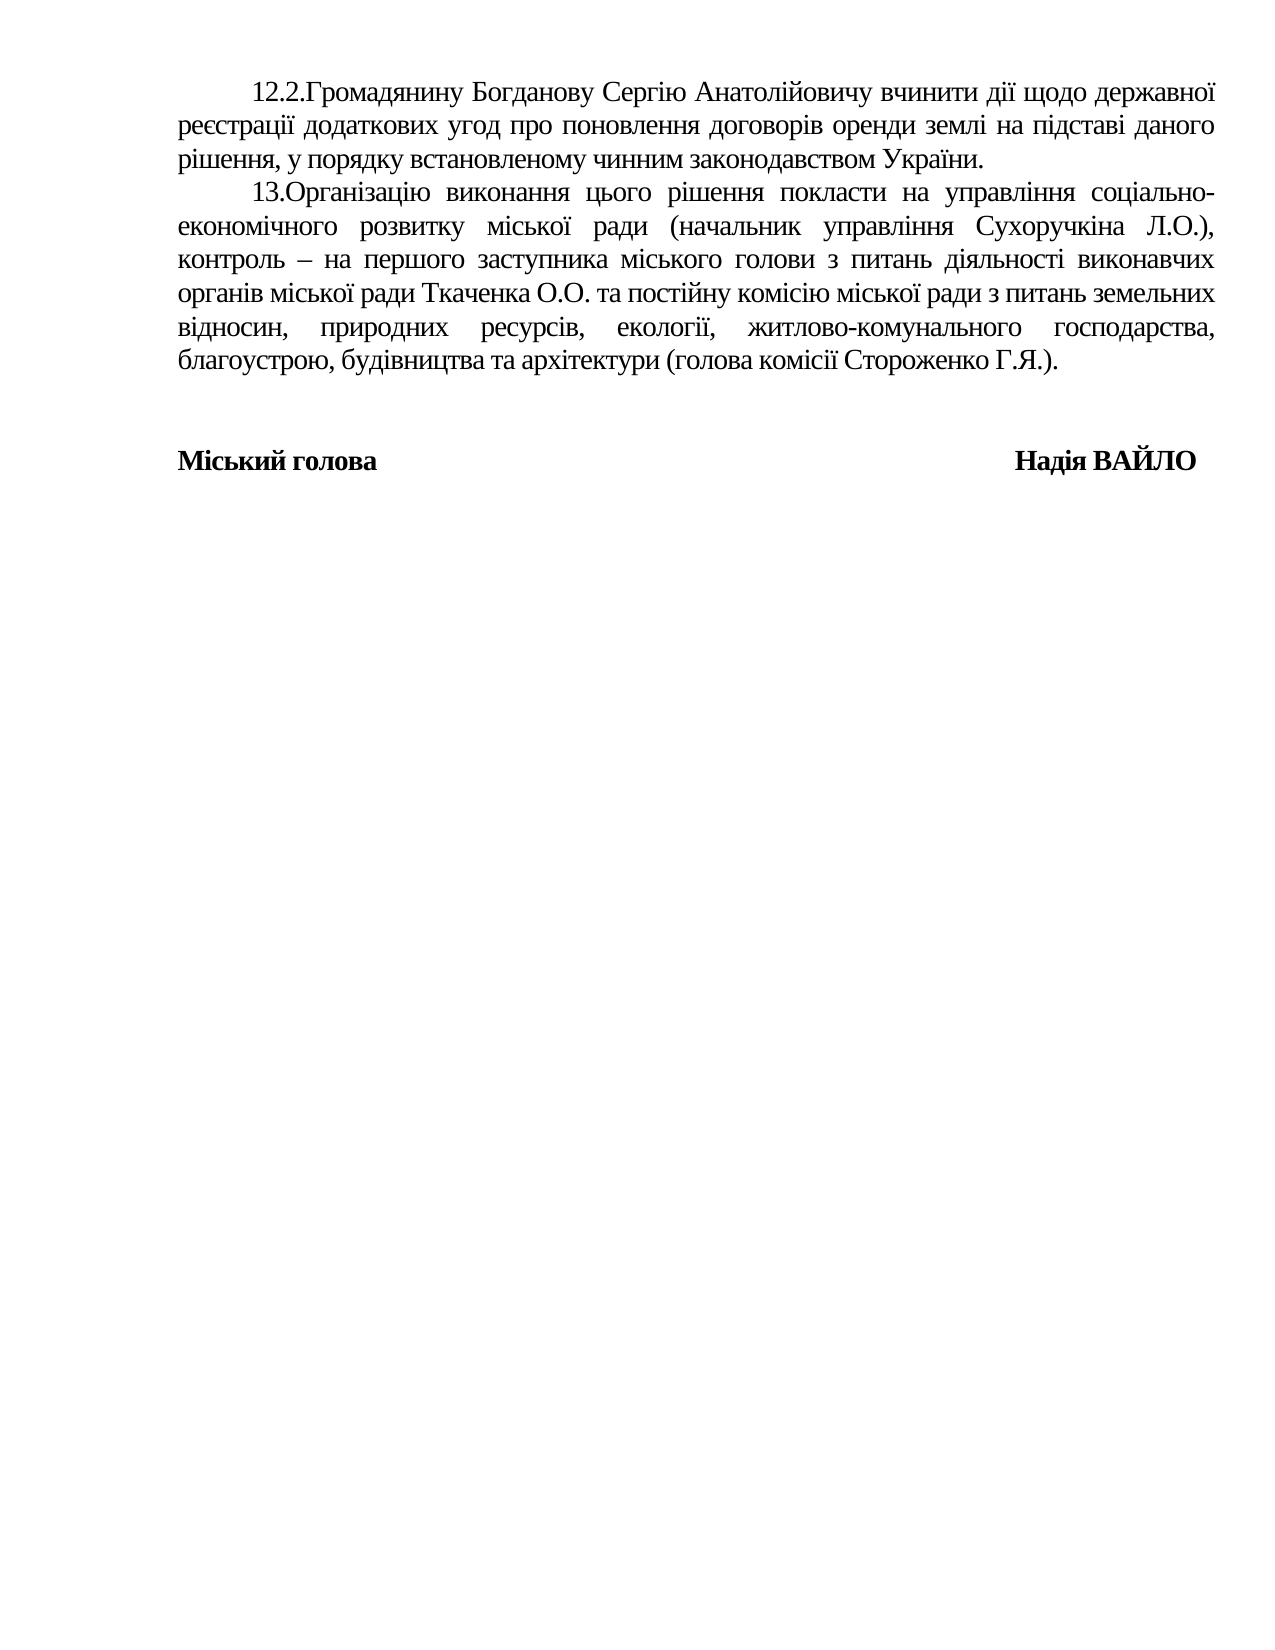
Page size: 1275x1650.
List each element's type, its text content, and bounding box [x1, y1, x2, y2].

text 12.2.Громадянину Богданову Сергію Анатолійовичу вчинити дії щодо державної реєстрації додаткових угод про поновлення договорів оренди землі на підставі даного рішення, у порядку встановленому чинним законодавством України. [177, 74, 1216, 174]
text 13.Організацію виконання цього рішення покласти на управління соціально-економічного розвитку міської ради (начальник управління Сухоручкіна Л.О.), контроль – на першого заступника міського голови з питань діяльності виконавчих органів міської ради Ткаченка О.О. та постійну комісію міської ради з питань земельних відносин, природних ресурсів, екології, житлово-комунального господарства, благоустрою, будівництва та архітектури (голова комісії Стороженко Г.Я.). [177, 174, 1216, 376]
text Міський голова Надія ВАЙЛО [177, 443, 1216, 476]
